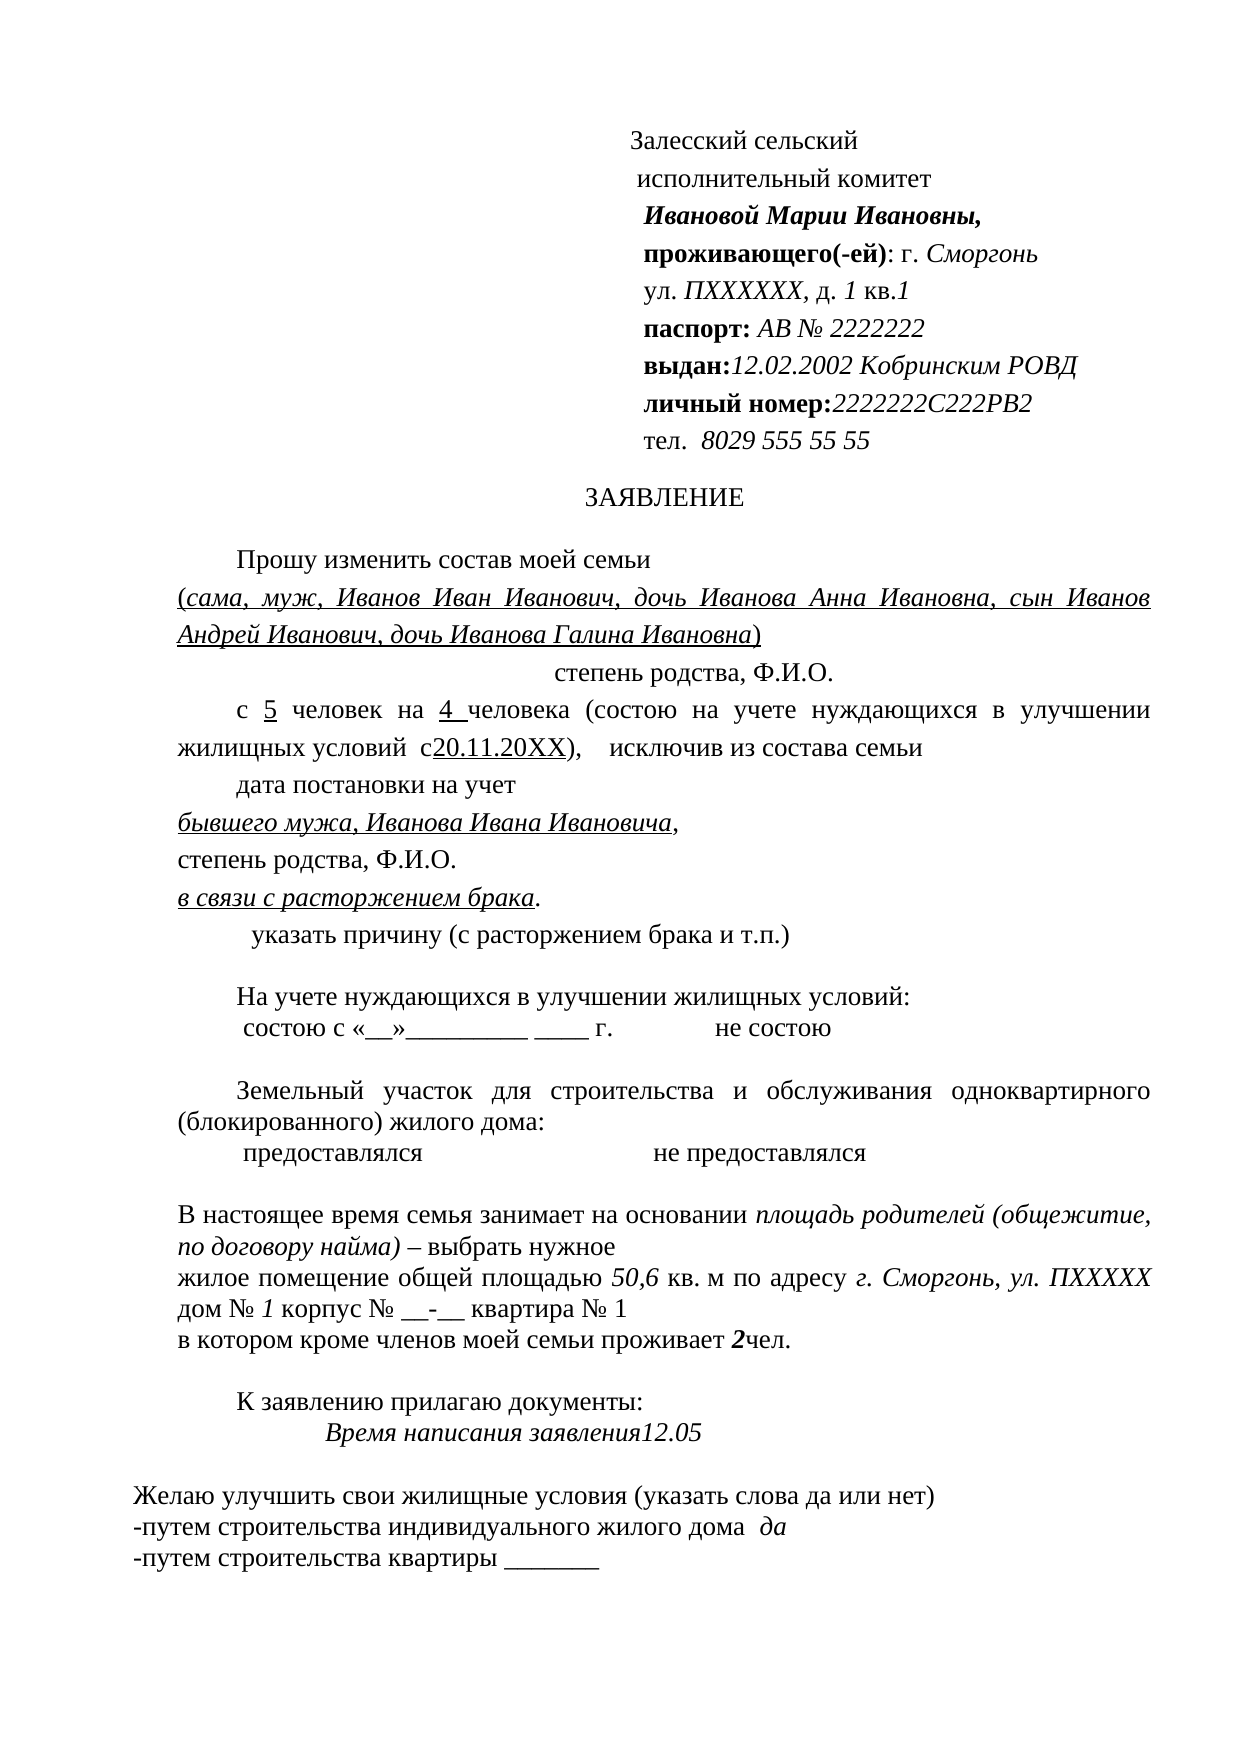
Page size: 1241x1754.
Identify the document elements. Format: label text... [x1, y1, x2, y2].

text исполнительный комитет [177, 156, 1152, 193]
text выдан:12.02.2002 Кобринским РОВД [643, 343, 1152, 381]
text Желаю улучшить свои жилищные условия (указать слова да или нет) [133, 1479, 1152, 1510]
text в котором кроме членов моей семьи проживает 2чел. [177, 1323, 1152, 1354]
text Ивановой Марии Ивановны, [643, 193, 1152, 231]
text Прошу изменить состав моей семьи [177, 537, 1152, 574]
title ЗАЯВЛЕНИЕ [177, 481, 1152, 512]
text степень родства, Ф.И.О. [177, 649, 1152, 687]
text бывшего мужа, Иванова Ивана Ивановича, [177, 799, 1152, 837]
text указать причину (с расторжением брака и т.п.) [177, 912, 1152, 949]
text личный номер:2222222С222РВ2 [643, 381, 1152, 418]
text (сама, муж, Иванов Иван Иванович, дочь Иванова Анна Ивановна, сын Иванов Андрей Иванович, дочь Иванова Галина Ивановна) [177, 574, 1152, 649]
text В настоящее время семья занимает на основании площадь родителей (общежитие, по договору найма) – выбрать нужное [177, 1198, 1152, 1261]
text проживающего(-ей): г. Сморгонь [643, 231, 1152, 268]
text -путем строительства квартиры _______ [133, 1541, 1152, 1572]
text  состою с «__»_________ ____ г.  не состою [177, 1012, 1152, 1043]
text -путем строительства индивидуального жилого дома да [133, 1510, 1152, 1541]
text дата постановки на учет [177, 762, 1152, 799]
text Земельный участок для строительства и обслуживания одноквартирного (блокированного) жилого дома: [177, 1074, 1152, 1136]
text с 5 человек на 4 человека (состою на учете нуждающихся в улучшении жилищных условий с20.11.20ХХ), исключив из состава семьи [177, 687, 1152, 762]
text тел. 8029 555 55 55 [643, 418, 1152, 456]
text Залесский сельский [177, 118, 1152, 156]
text жилое помещение общей площадью 50,6 кв. м по адресу г. Сморгонь, ул. ПХХХХХ дом № 1 корпус № __-__ квартира № 1 [177, 1261, 1152, 1323]
text ул. ПХХХХХХ, д. 1 кв.1 [643, 268, 1152, 306]
text степень родства, Ф.И.О. [177, 837, 1152, 874]
text в связи с расторжением брака. [177, 874, 1152, 912]
text  предоставлялся  не предоставлялся [177, 1136, 1152, 1167]
text К заявлению прилагаю документы: Время написания заявления12.05 [177, 1385, 1152, 1448]
text паспорт: АВ № 2222222 [643, 306, 1152, 343]
text На учете нуждающихся в улучшении жилищных условий: [177, 980, 1152, 1012]
